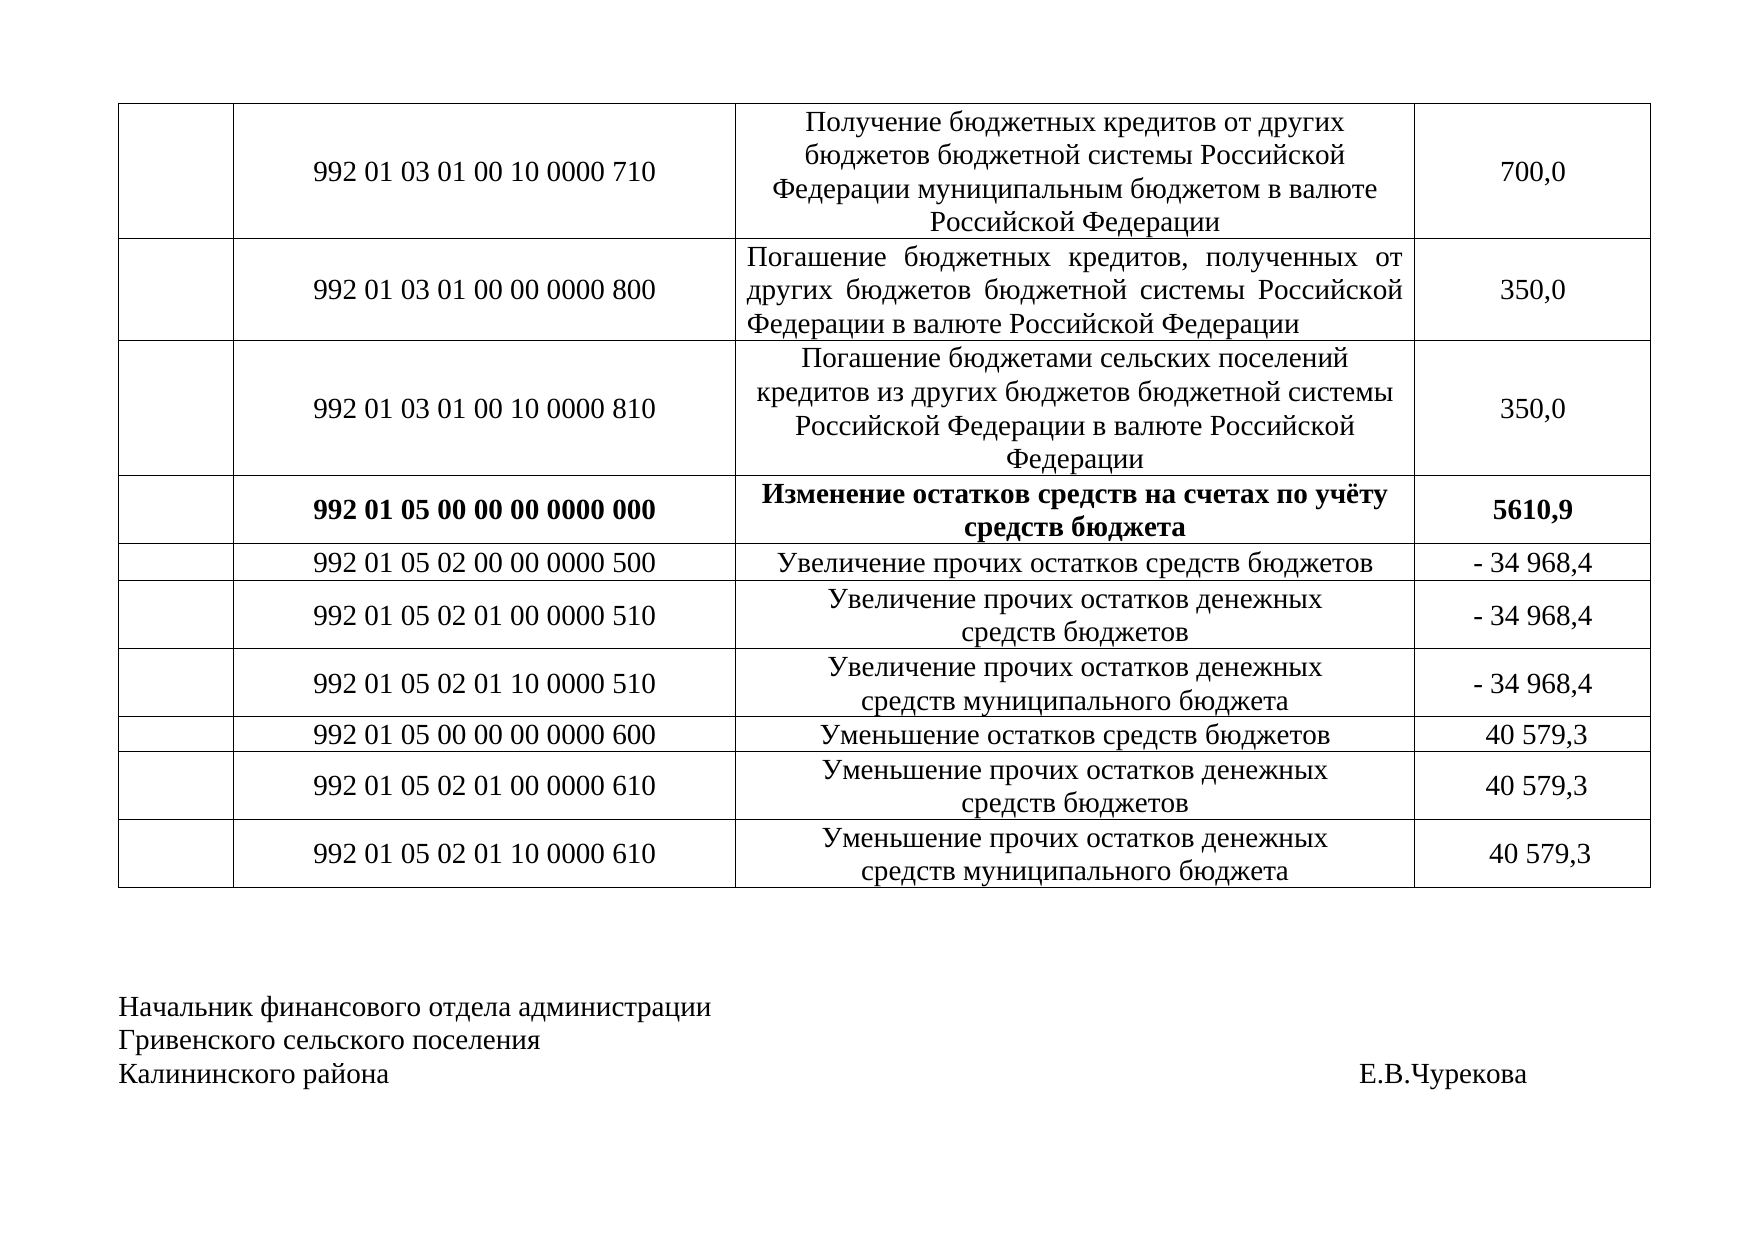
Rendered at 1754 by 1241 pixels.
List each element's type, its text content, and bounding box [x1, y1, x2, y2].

table_cell [119, 104, 233, 238]
table_cell [119, 544, 233, 580]
table_cell [119, 476, 233, 543]
table_cell [119, 239, 233, 339]
table_cell 40 579,3 [1415, 717, 1650, 751]
table_cell [119, 820, 233, 887]
table_cell 992 01 05 02 01 10 0000 510 [234, 649, 735, 716]
text Калининского района Е.В.Чурекова [118, 1056, 1665, 1089]
table_cell 5610,9 [1415, 476, 1650, 543]
table_cell Получение бюджетных кредитов от других бюджетов бюджетной системы Российской Федерации муниципальным бюджетом в валюте Российской Федерации [736, 104, 1414, 238]
table_cell Изменение остатков средств на счетах по учёту средств бюджета [736, 476, 1414, 543]
table_cell Погашение бюджетами сельских поселений кредитов из других бюджетов бюджетной системы Российской Федерации в валюте Российской Федерации [736, 341, 1414, 475]
table_cell Увеличение прочих остатков средств бюджетов [736, 544, 1414, 580]
table_cell [119, 649, 233, 716]
table_cell 992 01 03 01 00 10 0000 810 [234, 341, 735, 475]
table_cell Уменьшение прочих остатков денежных средств муниципального бюджета [736, 820, 1414, 887]
table_cell 992 01 05 02 01 00 0000 610 [234, 752, 735, 819]
table_cell [119, 341, 233, 475]
table_cell 992 01 05 00 00 00 0000 600 [234, 717, 735, 751]
table_cell Уменьшение остатков средств бюджетов [736, 717, 1414, 751]
table_cell 40 579,3 [1415, 820, 1650, 887]
table_cell [119, 717, 233, 751]
table_cell 350,0 [1415, 239, 1650, 339]
table_cell 992 01 03 01 00 00 0000 800 [234, 239, 735, 339]
text Гривенского сельского поселения [118, 1022, 1665, 1056]
table_cell 992 01 05 02 00 00 0000 500 [234, 544, 735, 580]
table_cell 992 01 03 01 00 10 0000 710 [234, 104, 735, 238]
table_cell - 34 968,4 [1415, 581, 1650, 648]
table_cell - 34 968,4 [1415, 649, 1650, 716]
table_cell [119, 752, 233, 819]
table_cell Уменьшение прочих остатков денежных средств бюджетов [736, 752, 1414, 819]
table_cell 992 01 05 02 01 10 0000 610 [234, 820, 735, 887]
table_cell Погашение бюджетных кредитов, полученных от других бюджетов бюджетной системы Российской Федерации в валюте Российской Федерации [736, 239, 1414, 339]
table_cell Увеличение прочих остатков денежных средств бюджетов [736, 581, 1414, 648]
table_cell 40 579,3 [1415, 752, 1650, 819]
text Начальник финансового отдела администрации [118, 989, 1665, 1022]
table_cell 700,0 [1415, 104, 1650, 238]
table_cell - 34 968,4 [1415, 544, 1650, 580]
table_cell 350,0 [1415, 341, 1650, 475]
table_cell Увеличение прочих остатков денежных средств муниципального бюджета [736, 649, 1414, 716]
table_cell 992 01 05 00 00 00 0000 000 [234, 476, 735, 543]
table_cell [119, 581, 233, 648]
table_cell 992 01 05 02 01 00 0000 510 [234, 581, 735, 648]
